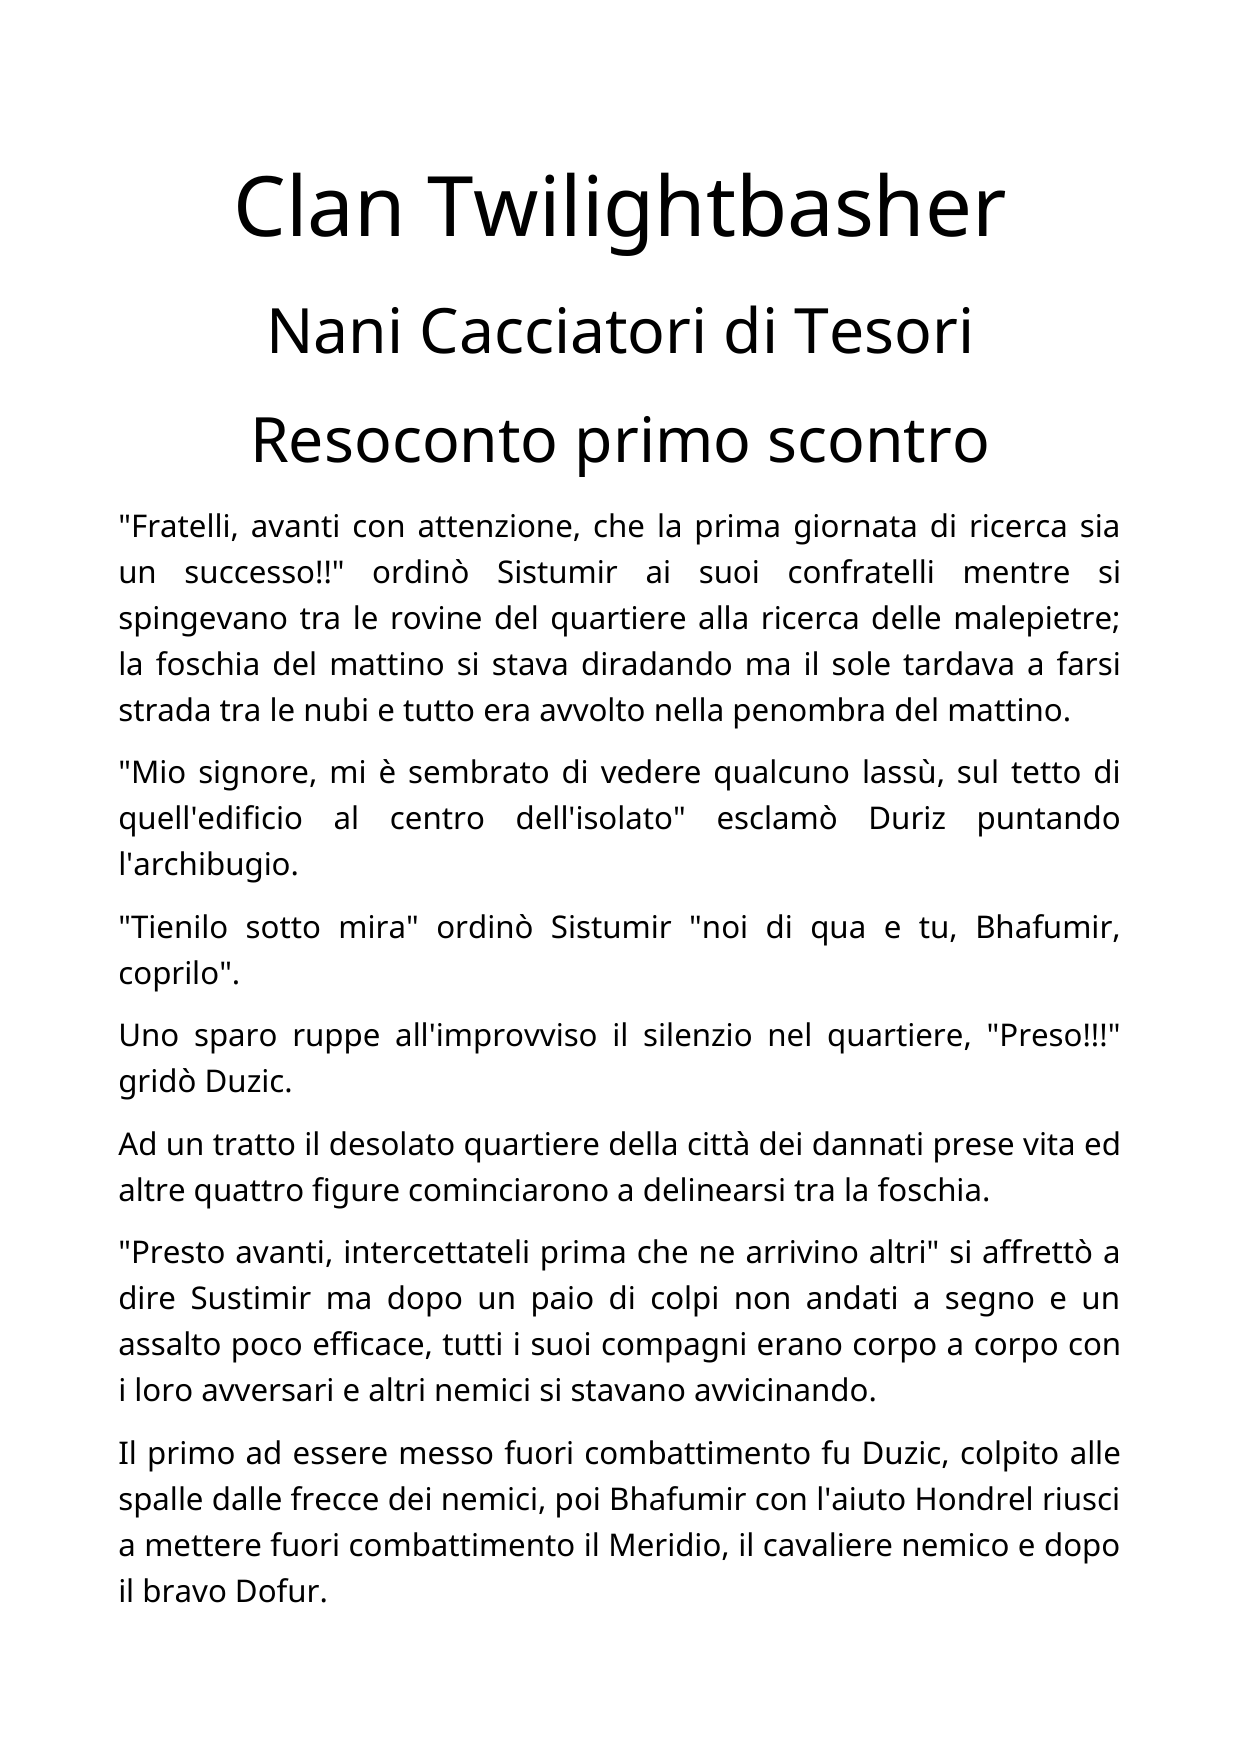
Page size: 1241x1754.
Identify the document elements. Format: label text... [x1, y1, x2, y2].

text "Tienilo sotto mira" ordinò Sistumir "noi di qua e tu, Bhafumir, coprilo". [118, 905, 1122, 993]
text "Presto avanti, intercettateli prima che ne arrivino altri" si affrettò a dire Sustimir ma dopo un paio di colpi non andati a segno e un assalto poco efficace, tutti i suoi compagni erano corpo a corpo con i loro avversari e altri nemici si stavano avvicinando. [118, 1230, 1122, 1411]
text Resoconto primo scontro [118, 395, 1122, 481]
text Uno sparo ruppe all'improvviso il silenzio nel quartiere, "Preso!!!" gridò Duzic. [118, 1013, 1122, 1102]
text Ad un tratto il desolato quartiere della città dei dannati prese vita ed altre quattro figure cominciarono a delinearsi tra la foschia. [118, 1122, 1122, 1210]
text Nani Cacciatori di Tesori [118, 287, 1122, 372]
text Il primo ad essere messo fuori combattimento fu Duzic, colpito alle spalle dalle frecce dei nemici, poi Bhafumir con l'aiuto Hondrel riusci a mettere fuori combattimento il Meridio, il cavaliere nemico e dopo il bravo Dofur. [118, 1431, 1122, 1611]
text "Mio signore, mi è sembrato di vedere qualcuno lassù, sul tetto di quell'edificio al centro dell'isolato" esclamò Duriz puntando l'archibugio. [118, 750, 1122, 885]
text "Fratelli, avanti con attenzione, che la prima giornata di ricerca sia un successo!!" ordinò Sistumir ai suoi confratelli mentre si spingevano tra le rovine del quartiere alla ricerca delle malepietre; la foschia del mattino si stava diradando ma il sole tardava a farsi strada tra le nubi e tutto era avvolto nella penombra del mattino. [118, 504, 1122, 730]
text Clan Twilightbasher [118, 148, 1122, 261]
